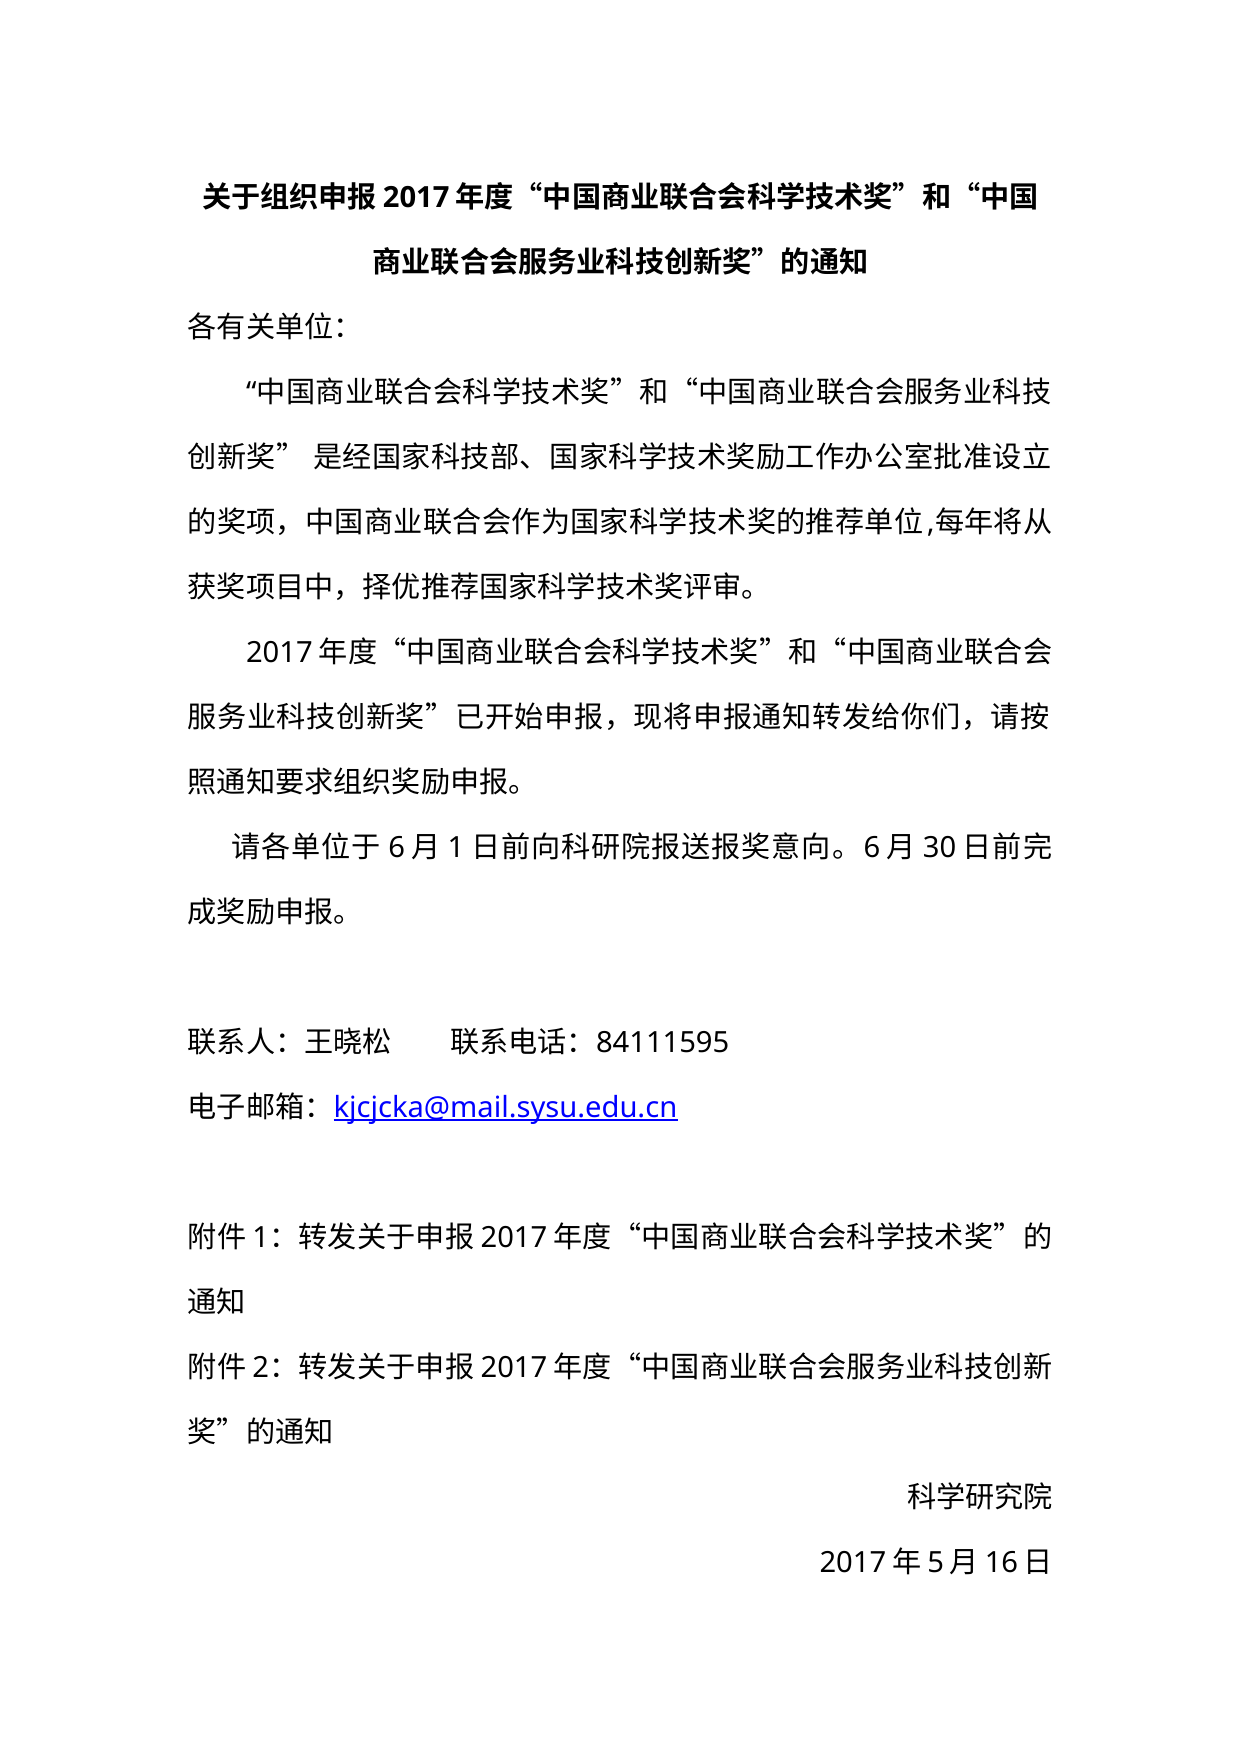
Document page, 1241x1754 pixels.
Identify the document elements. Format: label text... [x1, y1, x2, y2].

text 科学研究院 [187, 1462, 1053, 1527]
text 关于组织申报2017年度“中国商业联合会科学技术奖”和“中国商业联合会服务业科技创新奖”的通知 [187, 162, 1053, 292]
text 2017年5月16日 [187, 1527, 1053, 1592]
text 各有关单位： [187, 292, 1053, 357]
text 附件1：转发关于申报2017年度“中国商业联合会科学技术奖”的通知 [187, 1202, 1053, 1332]
text 附件2：转发关于申报2017年度“中国商业联合会服务业科技创新奖”的通知 [187, 1332, 1053, 1462]
text 联系人：王晓松 联系电话：84111595 [187, 1007, 1053, 1072]
text 请各单位于6月1日前向科研院报送报奖意向。6月30日前完成奖励申报。 [187, 812, 1053, 942]
text 电子邮箱：kjcjcka@mail.sysu.edu.cn [187, 1072, 1053, 1137]
text 2017年度“中国商业联合会科学技术奖”和“中国商业联合会服务业科技创新奖”已开始申报，现将申报通知转发给你们，请按照通知要求组织奖励申报。 [187, 617, 1053, 812]
text “中国商业联合会科学技术奖”和“中国商业联合会服务业科技创新奖” 是经国家科技部、国家科学技术奖励工作办公室批准设立的奖项，中国商业联合会作为国家科学技术奖的推荐单位,每年将从获奖项目中，择优推荐国家科学技术奖评审。 [187, 357, 1053, 617]
